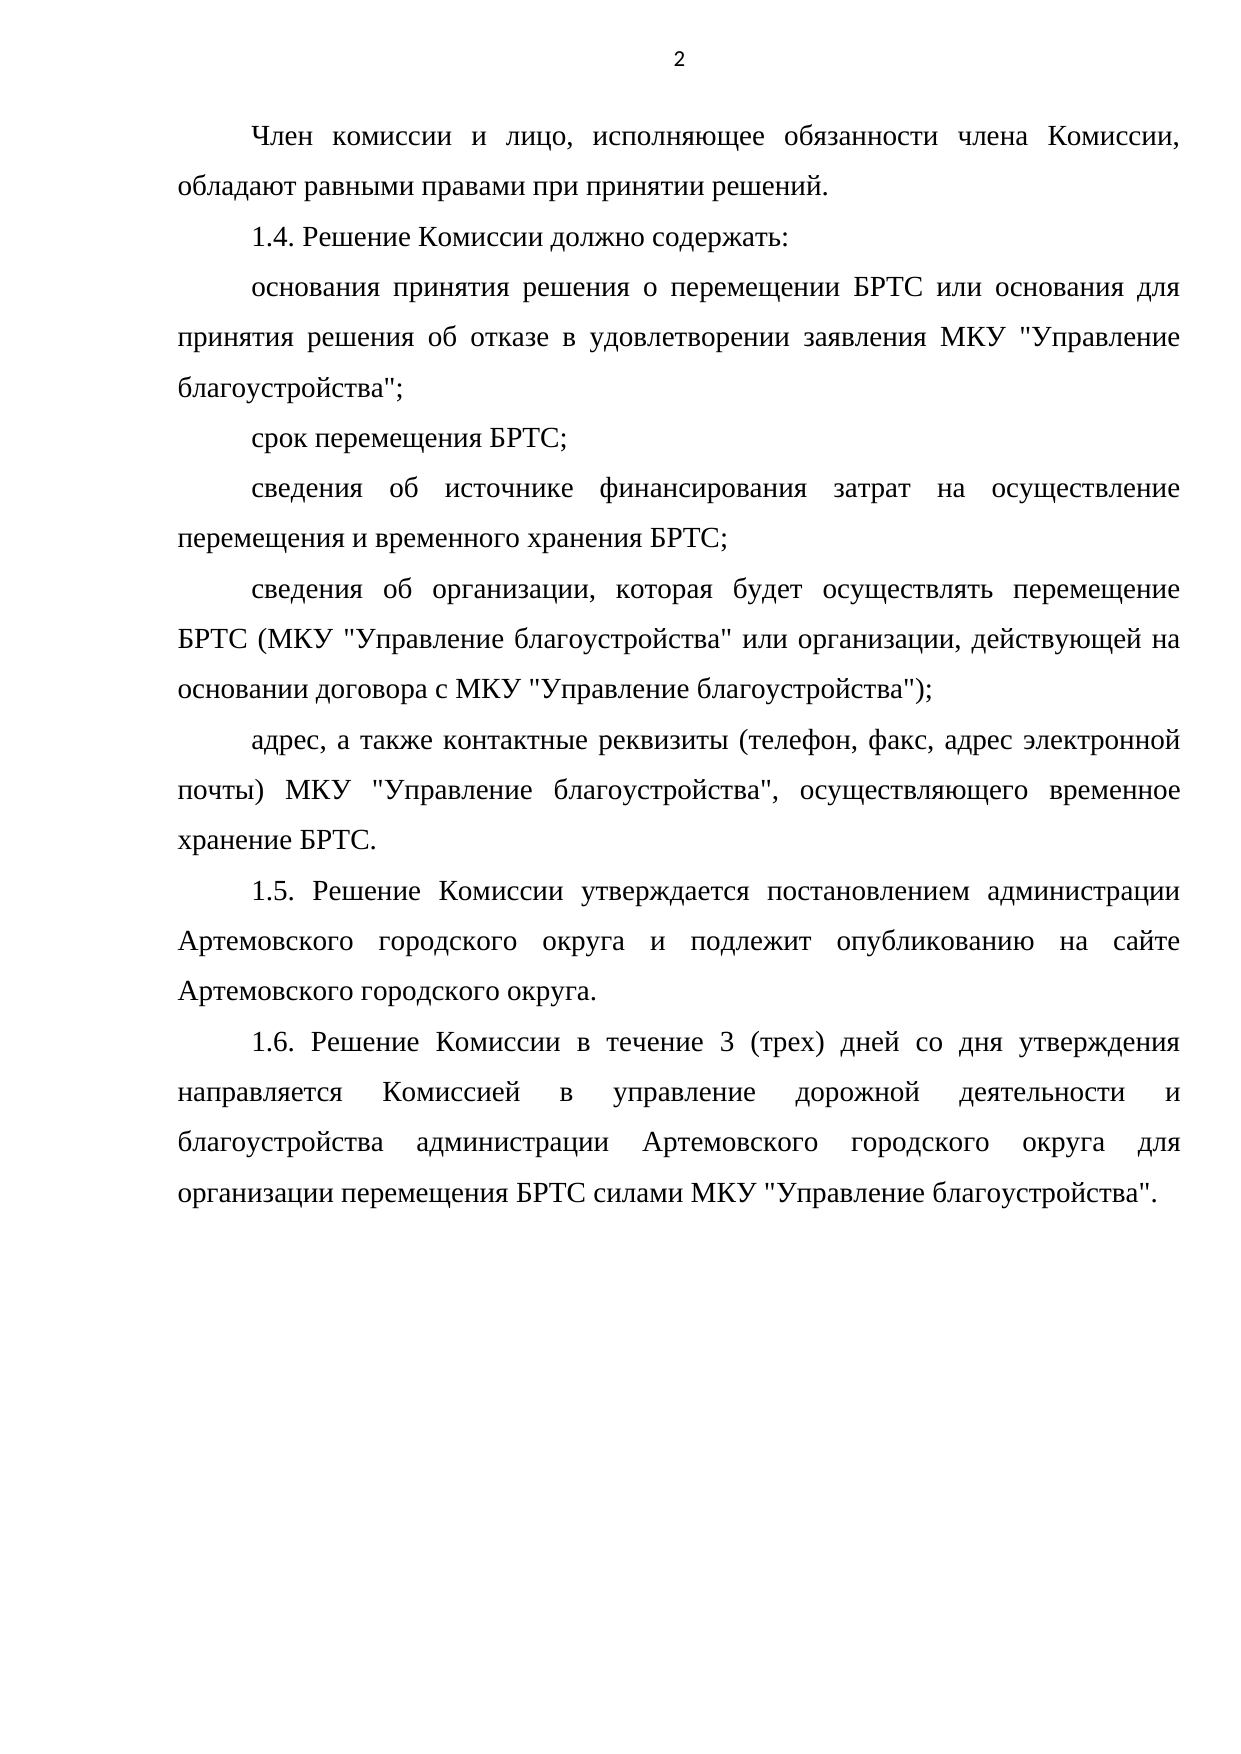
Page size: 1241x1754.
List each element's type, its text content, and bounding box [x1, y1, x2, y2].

text 1.4. Решение Комиссии должно содержать: [177, 219, 1181, 252]
text Член комиссии и лицо, исполняющее обязанности члена Комиссии, обладают равными правами при принятии решений. [177, 118, 1181, 202]
text срок перемещения БРТС; [177, 420, 1181, 453]
text основания принятия решения о перемещении БРТС или основания для принятия решения об отказе в удовлетворении заявления МКУ "Управление благоустройства"; [177, 269, 1181, 403]
text сведения об организации, которая будет осуществлять перемещение БРТС (МКУ "Управление благоустройства" или организации, действующей на основании договора с МКУ "Управление благоустройства"); [177, 571, 1181, 705]
text 1.5. Решение Комиссии утверждается постановлением администрации Артемовского городского округа и подлежит опубликованию на сайте Артемовского городского округа. [177, 873, 1181, 1007]
text сведения об источнике финансирования затрат на осуществление перемещения и временного хранения БРТС; [177, 470, 1181, 554]
text 1.6. Решение Комиссии в течение 3 (трех) дней со дня утверждения направляется Комиссией в управление дорожной деятельности и благоустройства администрации Артемовского городского округа для организации перемещения БРТС силами МКУ "Управление благоустройства". [177, 1024, 1181, 1208]
text адрес, а также контактные реквизиты (телефон, факс, адрес электронной почты) МКУ "Управление благоустройства", осуществляющего временное хранение БРТС. [177, 722, 1181, 856]
